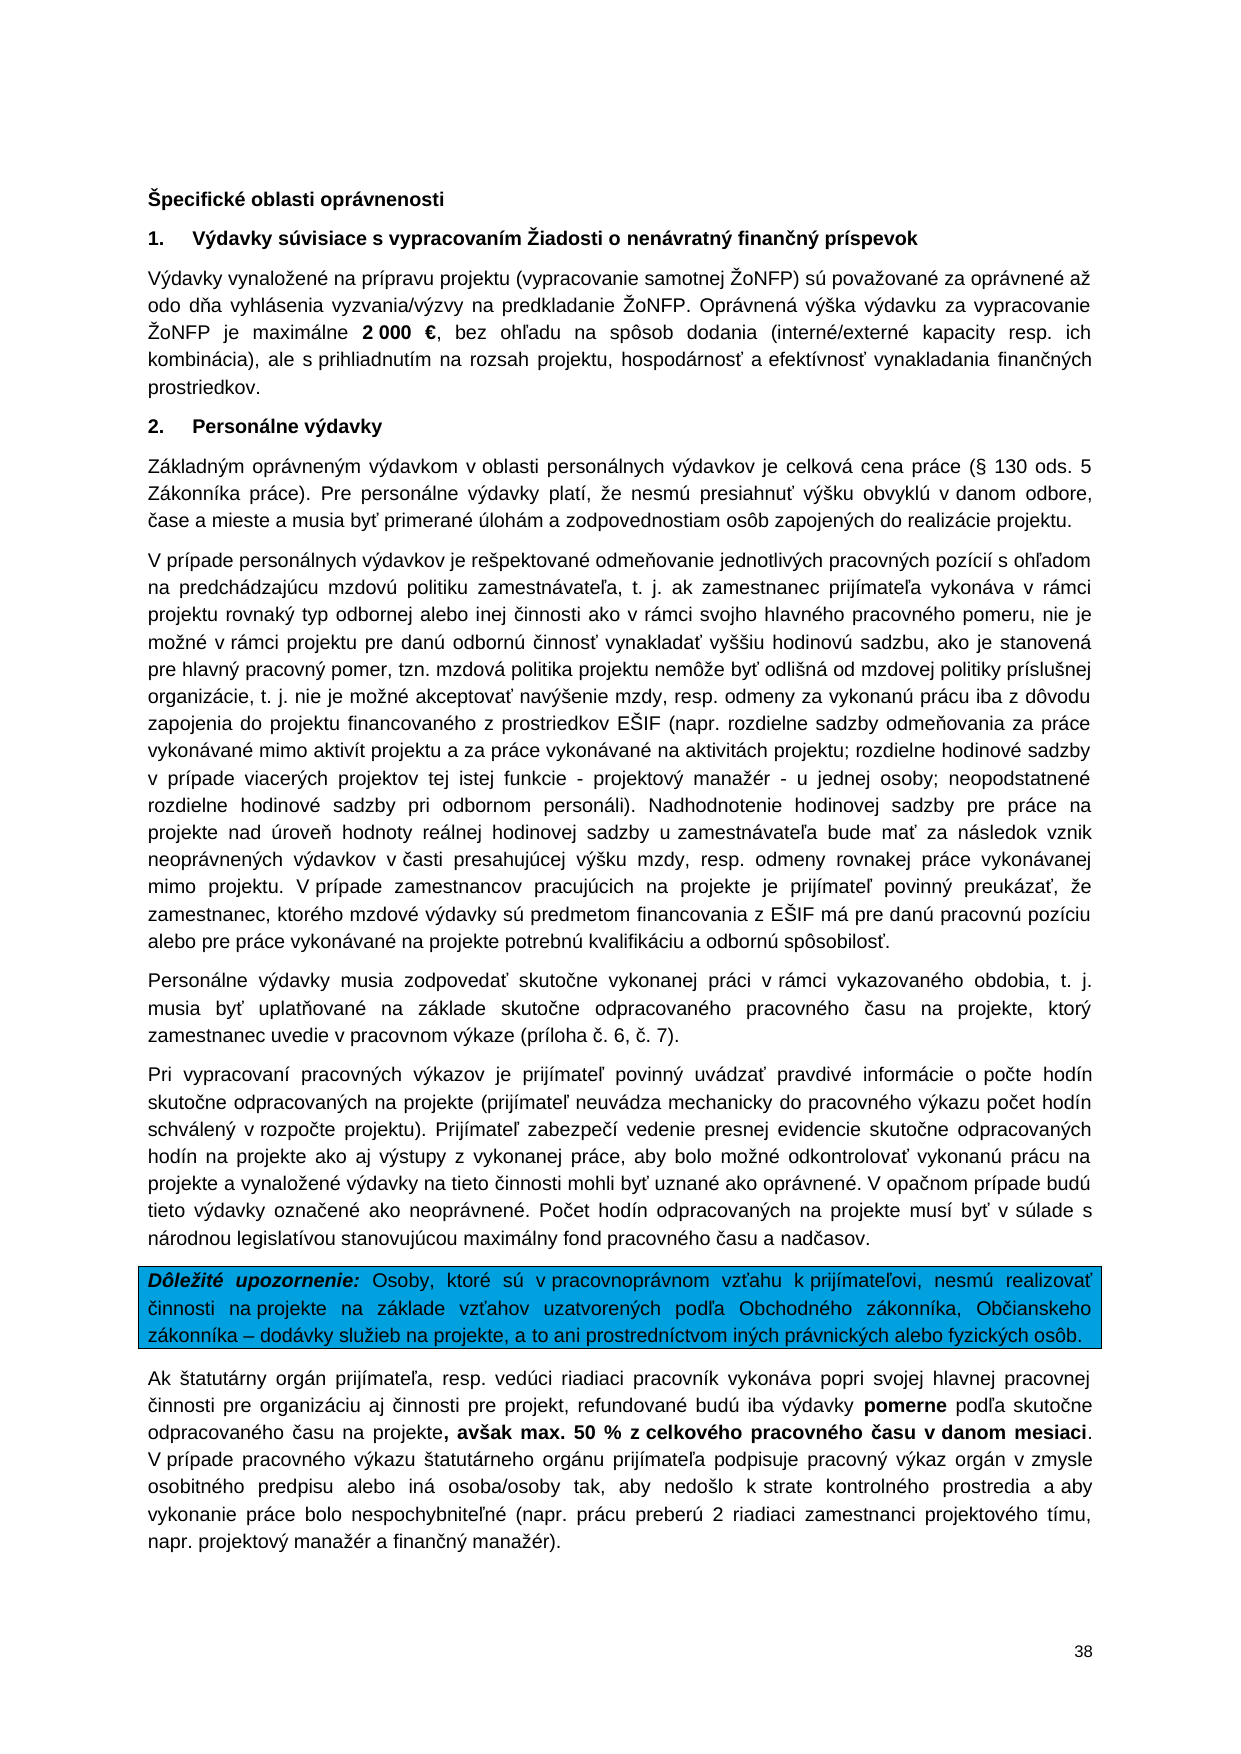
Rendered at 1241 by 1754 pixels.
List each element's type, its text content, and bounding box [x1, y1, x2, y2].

list Výdavky súvisiace s vypracovaním Žiadosti o nenávratný finančný príspevok [148, 227, 1092, 250]
text Základným oprávneným výdavkom v oblasti personálnych výdavkov je celková cena práce (§ 130 ods. 5 Zákonníka práce). Pre personálne výdavky platí, že nesmú presiahnuť výšku obvyklú v danom odbore, čase a mieste a musia byť primerané úlohám a zodpovednostiam osôb zapojených do realizácie projektu. [148, 455, 1092, 532]
text Personálne výdavky musia zodpovedať skutočne vykonanej práci v rámci vykazovaného obdobia, t. j. musia byť uplatňované na základe skutočne odpracovaného pracovného času na projekte, ktorý zamestnanec uvedie v pracovnom výkaze (príloha č. 6, č. 7). [148, 969, 1092, 1046]
text Pri vypracovaní pracovných výkazov je prijímateľ povinný uvádzať pravdivé informácie o počte hodín skutočne odpracovaných na projekte (prijímateľ neuvádza mechanicky do pracovného výkazu počet hodín schválený v rozpočte projektu). Prijímateľ zabezpečí vedenie presnej evidencie skutočne odpracovaných hodín na projekte ako aj výstupy z vykonanej práce, aby bolo možné odkontrolovať vykonanú prácu na projekte a vynaložené výdavky na tieto činnosti mohli byť uznané ako oprávnené. V opačnom prípade budú tieto výdavky označené ako neoprávnené. Počet hodín odpracovaných na projekte musí byť v súlade s národnou legislatívou stanovujúcou maximálny fond pracovného času a nadčasov. [148, 1063, 1092, 1249]
text V prípade personálnych výdavkov je rešpektované odmeňovanie jednotlivých pracovných pozícií s ohľadom na predchádzajúcu mzdovú politiku zamestnávateľa, t. j. ak zamestnanec prijímateľa vykonáva v rámci projektu rovnaký typ odbornej alebo inej činnosti ako v rámci svojho hlavného pracovného pomeru, nie je možné v rámci projektu pre danú odbornú činnosť vynakladať vyššiu hodinovú sadzbu, ako je stanovená pre hlavný pracovný pomer, tzn. mzdová politika projektu nemôže byť odlišná od mzdovej politiky príslušnej organizácie, t. j. nie je možné akceptovať navýšenie mzdy, resp. odmeny za vykonanú prácu iba z dôvodu zapojenia do projektu financovaného z prostriedkov EŠIF (napr. rozdielne sadzby odmeňovania za práce vykonávané mimo aktivít projektu a za práce vykonávané na aktivitách projektu; rozdielne hodinové sadzby v prípade viacerých projektov tej istej funkcie - projektový manažér - u jednej osoby; neopodstatnené rozdielne hodinové sadzby pri odbornom personáli). Nadhodnotenie hodinovej sadzby pre práce na projekte nad úroveň hodnoty reálnej hodinovej sadzby u zamestnávateľa bude mať za následok vznik neoprávnených výdavkov v časti presahujúcej výšku mzdy, resp. odmeny rovnakej práce vykonávanej mimo projektu. V prípade zamestnancov pracujúcich na projekte je prijímateľ povinný preukázať, že zamestnanec, ktorého mzdové výdavky sú predmetom financovania z EŠIF má pre danú pracovnú pozíciu alebo pre práce vykonávané na projekte potrebnú kvalifikáciu a odbornú spôsobilosť. [148, 549, 1092, 952]
text Špecifické oblasti oprávnenosti [148, 187, 1092, 210]
list Personálne výdavky [148, 415, 1092, 438]
text Výdavky vynaložené na prípravu projektu (vypracovanie samotnej ŽoNFP) sú považované za oprávnené až odo dňa vyhlásenia vyzvania/výzvy na predkladanie ŽoNFP. Oprávnená výška výdavku za vypracovanie ŽoNFP je maximálne 2 000 €, bez ohľadu na spôsob dodania (interné/externé kapacity resp. ich kombinácia), ale s prihliadnutím na rozsah projektu, hospodárnosť a efektívnosť vynakladania finančných prostriedkov. [148, 267, 1092, 398]
text Dôležité upozornenie: Osoby, ktoré sú v pracovnoprávnom vzťahu k prijímateľovi, nesmú realizovať činnosti na projekte na základe vzťahov uzatvorených podľa Obchodného zákonníka, Občianskeho zákonníka – dodávky služieb na projekte, a to ani prostredníctvom iných právnických alebo fyzických osôb. [139, 1267, 1101, 1348]
text Ak štatutárny orgán prijímateľa, resp. vedúci riadiaci pracovník vykonáva popri svojej hlavnej pracovnej činnosti pre organizáciu aj činnosti pre projekt, refundované budú iba výdavky pomerne podľa skutočne odpracovaného času na projekte, avšak max. 50 % z celkového pracovného času v danom mesiaci. V prípade pracovného výkazu štatutárneho orgánu prijímateľa podpisuje pracovný výkaz orgán v zmysle osobitného predpisu alebo iná osoba/osoby tak, aby nedošlo k strate kontrolného prostredia a aby vykonanie práce bolo nespochybniteľné (napr. prácu preberú 2 riadiaci zamestnanci projektového tímu, napr. projektový manažér a finančný manažér). [148, 1366, 1092, 1552]
